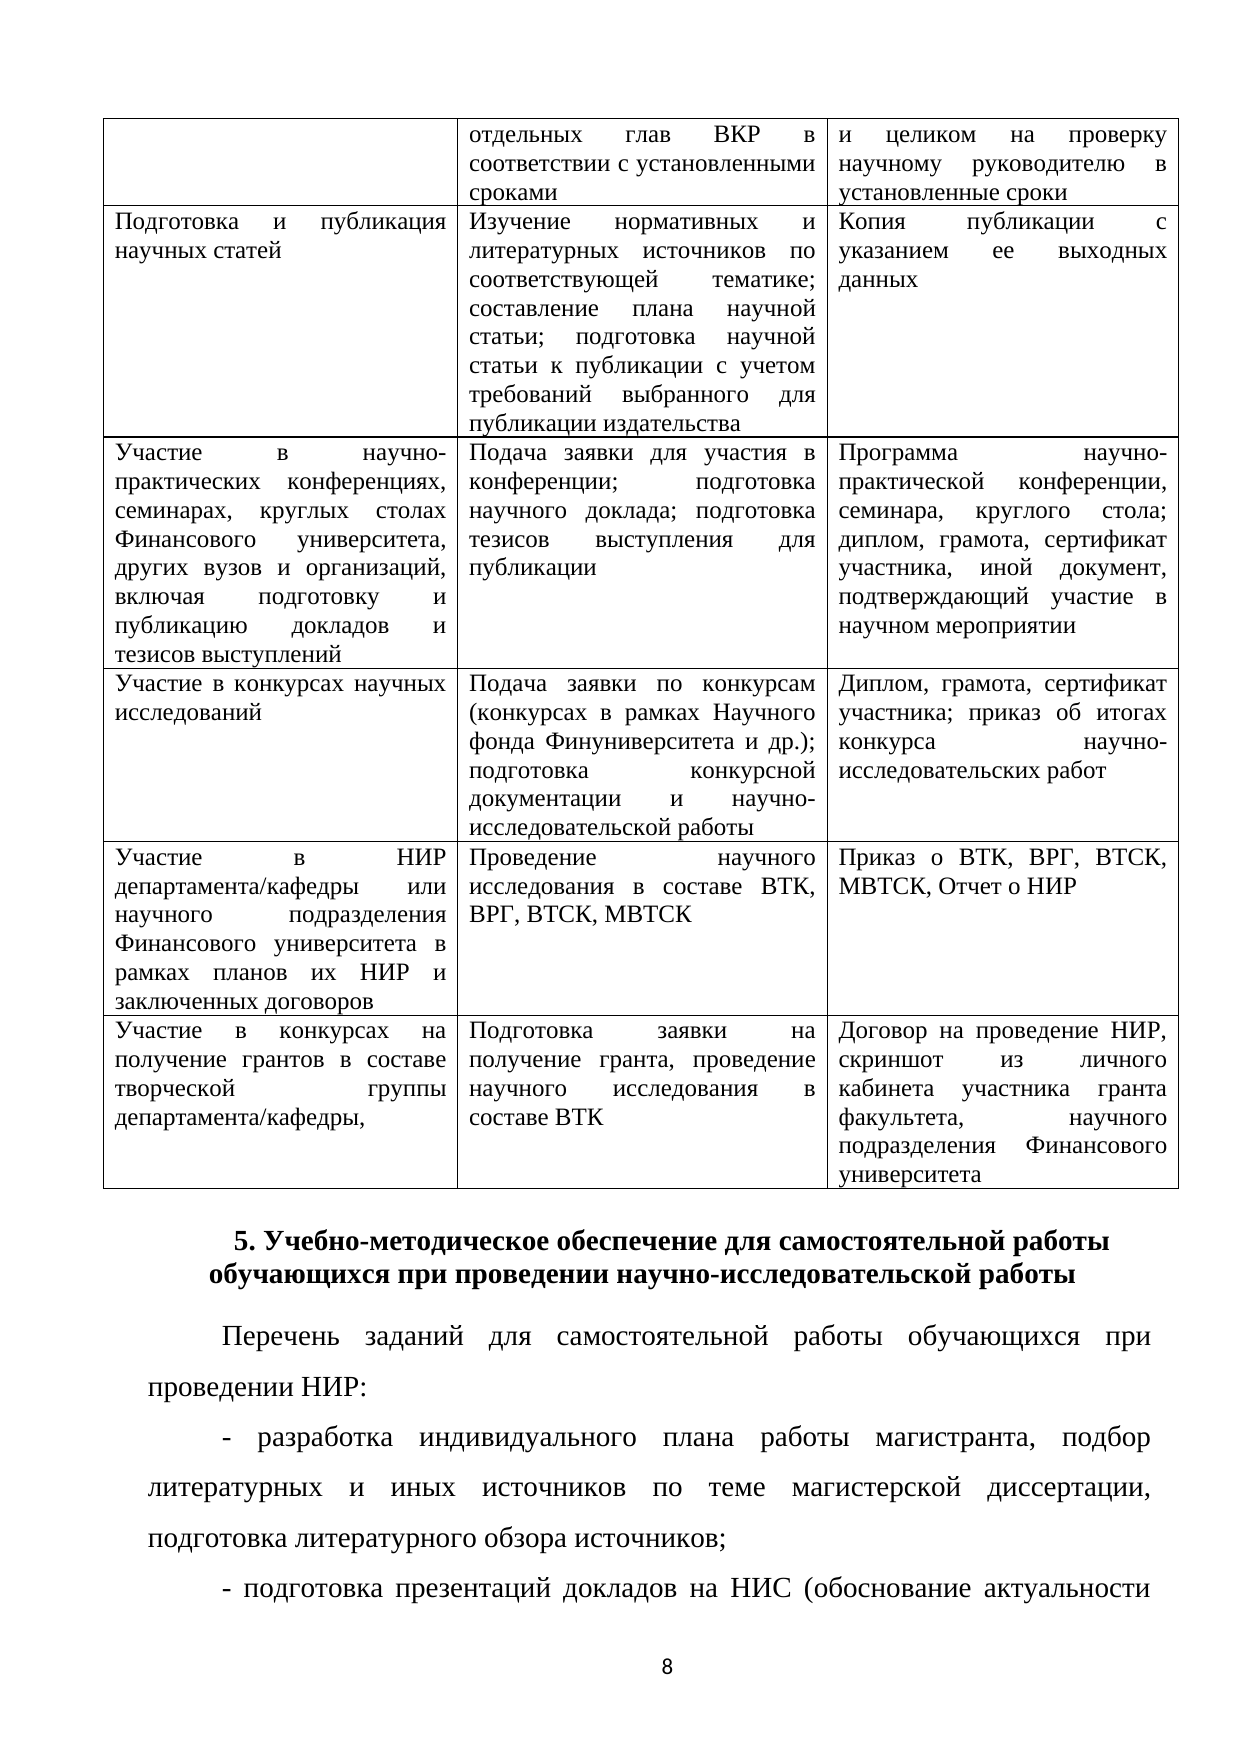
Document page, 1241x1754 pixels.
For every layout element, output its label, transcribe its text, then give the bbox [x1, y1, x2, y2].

table_cell Приказ о ВТК, ВРГ, ВТСК, МВТСК, Отчет о НИР [828, 842, 1178, 1014]
table_cell Договор на проведение НИР, скриншот из личного кабинета участника гранта факультета, научного подразделения Финансового университета [828, 1016, 1178, 1188]
table_cell Изучение нормативных и литературных источников по соответствующей тематике; составление плана научной статьи; подготовка научной статьи к публикации с учетом требований выбранного для публикации издательства [458, 206, 827, 436]
table_cell Участие в конкурсах научных исследований [104, 669, 457, 841]
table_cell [104, 119, 457, 205]
table_cell Подача заявки по конкурсам (конкурсах в рамках Научного фонда Финуниверситета и др.); подготовка конкурсной документации и научно-исследовательской работы [458, 669, 827, 841]
text Перечень заданий для самостоятельной работы обучающихся при проведении НИР: [148, 1318, 1152, 1402]
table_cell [458, 119, 827, 205]
table_cell Проведение научного исследования в составе ВТК, ВРГ, ВТСК, МВТСК [458, 842, 827, 1014]
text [148, 1570, 1152, 1604]
table_cell Подготовка и публикация научных статей [104, 206, 457, 436]
text 5. Учебно-методическое обеспечение для самостоятельной работы обучающихся при проведении научно-исследовательской работы [148, 1223, 1137, 1290]
table_cell Программа научно-практической конференции, семинара, круглого стола; диплом, грамота, сертификат участника, иной документ, подтверждающий участие в научном мероприятии [828, 438, 1178, 667]
table_cell Участие в научно-практических конференциях, семинарах, круглых столах Финансового университета, других вузов и организаций, включая подготовку и публикацию докладов и тезисов выступлений [104, 438, 457, 667]
table_cell Копия публикации с указанием ее выходных данных [828, 206, 1178, 436]
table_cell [828, 119, 1178, 205]
table_cell Участие в конкурсах на получение грантов в составе творческой группы департамента/кафедры, [104, 1016, 457, 1188]
table_cell Подготовка заявки на получение гранта, проведение научного исследования в составе ВТК [458, 1016, 827, 1188]
table_cell Участие в НИР департамента/кафедры или научного подразделения Финансового университета в рамках планов их НИР и заключенных договоров [104, 842, 457, 1014]
table_cell Подача заявки для участия в конференции; подготовка научного доклада; подготовка тезисов выступления для публикации [458, 438, 827, 667]
table_cell Диплом, грамота, сертификат участника; приказ об итогах конкурса научно-исследовательских работ [828, 669, 1178, 841]
text - разработка индивидуального плана работы магистранта, подбор литературных и иных источников по теме магистерской диссертации, подготовка литературного обзора источников; [148, 1419, 1152, 1553]
